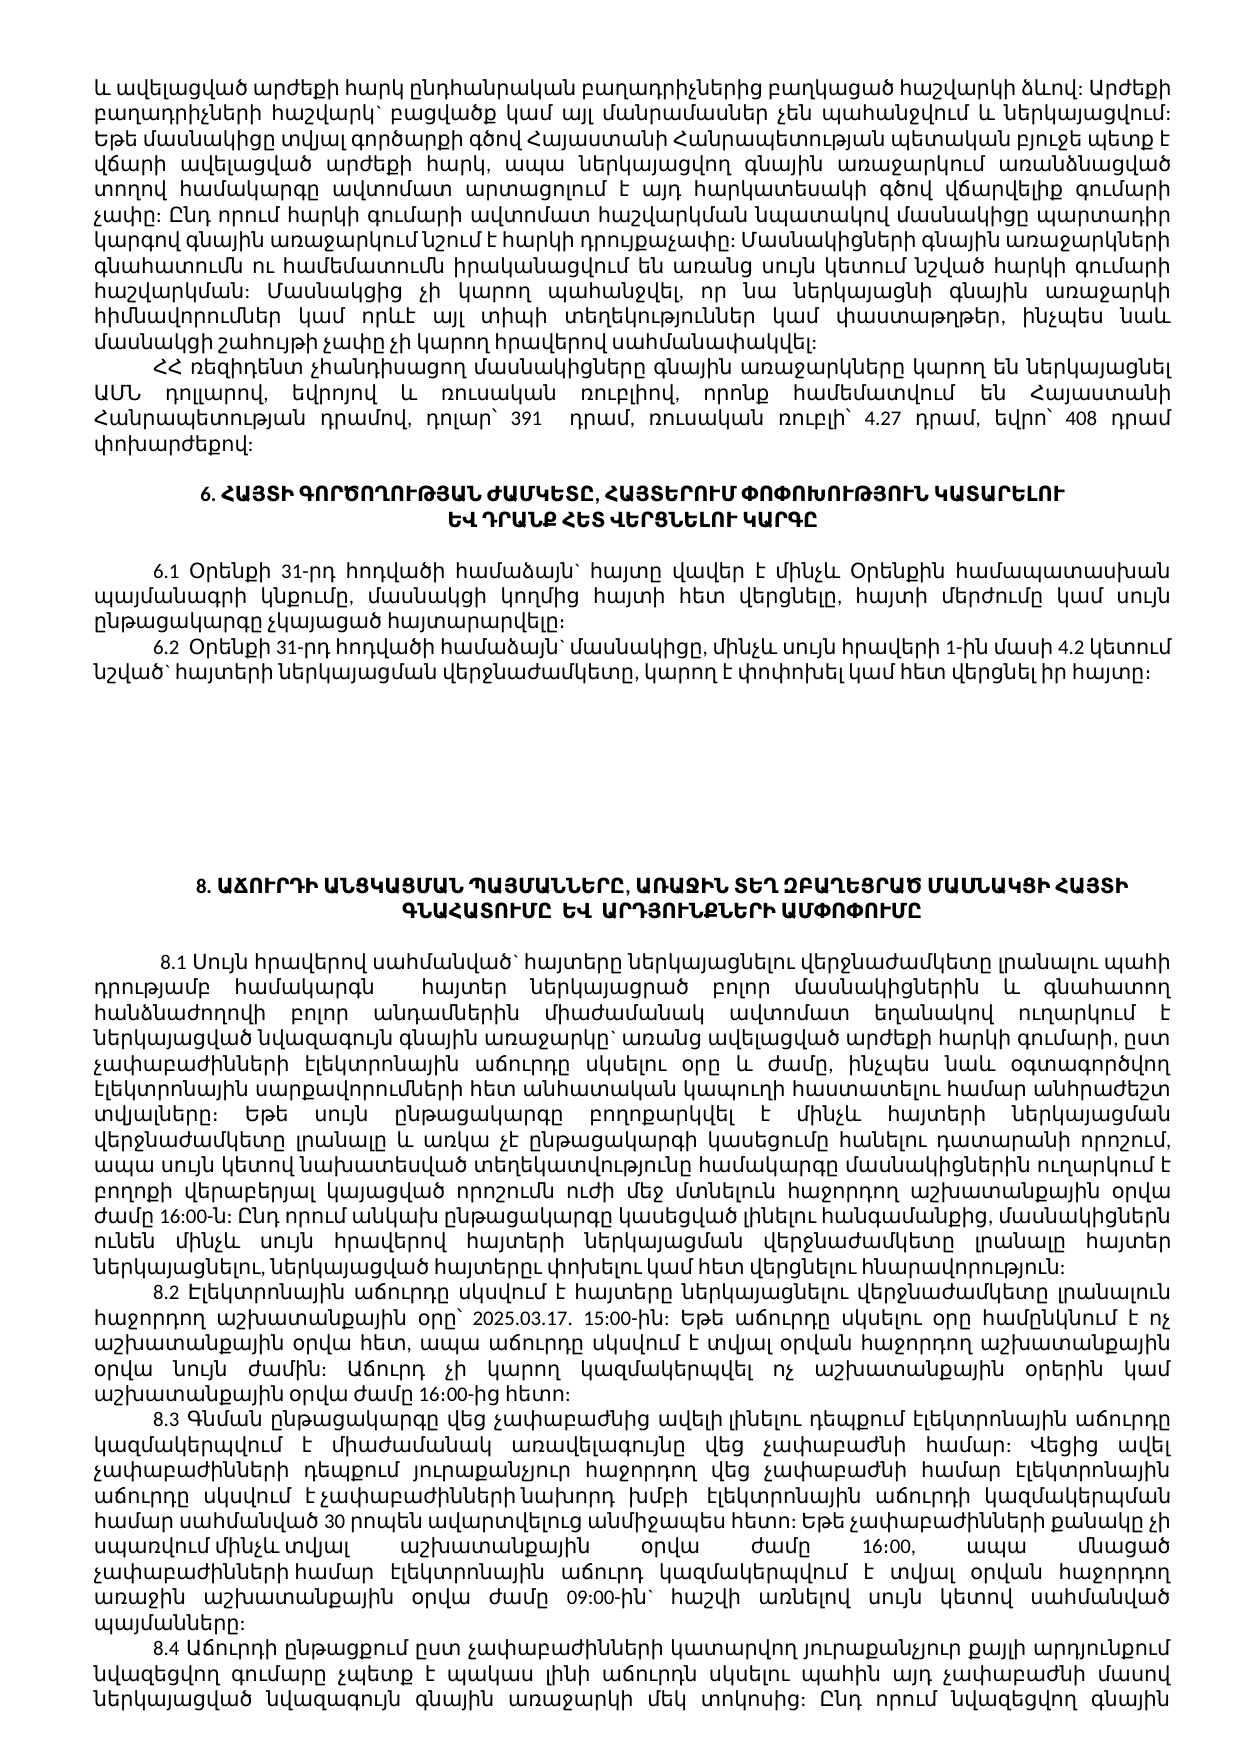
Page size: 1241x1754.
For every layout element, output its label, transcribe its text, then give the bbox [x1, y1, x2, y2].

text 8.3 Գնման ընթացակարգը վեց չափաբաժնից ավելի լինելու դեպքում էլեկտրոնային աճուրդը կազմակերպվում է միաժամանակ առավելագույնը վեց չափաբաժնի համար: Վեցից ավել չափաբաժինների դեպքում յուրաքանչյուր հաջորդող վեց չափաբաժնի համար էլեկտրոնային աճուրդը սկսվում է չափաբաժինների նախորդ խմբի էլեկտրոնային աճուրդի կազմակերպման համար սահմանված 30 րոպեն ավարտվելուց անմիջապես հետո: Եթե չափաբաժինների քանակը չի սպառվում մինչև տվյալ աշխատանքային օրվա ժամը 16։00, ապա մնացած չափաբաժինների համար էլեկտրոնային աճուրդ կազմակերպվում է տվյալ օրվան հաջորդող առաջին աշխատանքային օրվա ժամը 09:00-ին` հաշվի առնելով սույն կետով սահմանված պայմանները: [94, 1407, 1171, 1635]
text 8. ԱՃՈՒՐԴԻ ԱՆՑԿԱՑՄԱՆ ՊԱՅՄԱՆՆԵՐԸ, ԱՌԱՋԻՆ ՏԵՂ ԶԲԱՂԵՑՐԱԾ ՄԱՍՆԱԿՑԻ ՀԱՅՏԻ [94, 873, 1171, 898]
text 6.1 Օրենքի 31-րդ հոդվածի համաձայն` հայտը վավեր է մինչև Օրենքին համապատասխան պայմանագրի կնքումը, մասնակցի կողմից հայտի հետ վերցնելը, հայտի մերժումը կամ սույն ընթացակարգը չկայացած հայտարարվելը։ [94, 558, 1171, 634]
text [94, 75, 1171, 354]
text 8.1 Սույն հրավերով սահմանված` հայտերը ներկայացնելու վերջնաժամկետը լրանալու պահի դրությամբ համակարգն հայտեր ներկայացրած բոլոր մասնակիցներին և գնահատող հանձնաժողովի բոլոր անդամներին միաժամանակ ավտոմատ եղանակով ուղարկում է ներկայացված նվազագույն գնային առաջարկը` առանց ավելացված արժեքի հարկի գումարի, ըստ չափաբաժինների էլեկտրոնային աճուրդը սկսելու օրը և ժամը, ինչպես նաև օգտագործվող էլեկտրոնային սարքավորումների հետ անհատական կապուղի հաստատելու համար անհրաժեշտ տվյալները։ Եթե սույն ընթացակարգը բողոքարկվել է մինչև հայտերի ներկայացման վերջնաժամկետը լրանալը և առկա չէ ընթացակարգի կասեցումը հանելու դատարանի որոշում, ապա սույն կետով նախատեսված տեղեկատվությունը համակարգը մասնակիցներին ուղարկում է բողոքի վերաբերյալ կայացված որոշումն ուժի մեջ մտնելուն հաջորդող աշխատանքային օրվա ժամը 16:00-ն: Ընդ որում անկախ ընթացակարգը կասեցված լինելու հանգամանքից, մասնակիցներն ունեն մինչև սույն հրավերով հայտերի ներկայացման վերջնաժամկետը լրանալը հայտեր ներկայացնելու, ներկայացված հայտերըւ փոխելու կամ հետ վերցնելու հնարավորություն: [94, 949, 1171, 1279]
text 8.2 Էլեկտրոնային աճուրդը սկսվում է հայտերը ներկայացնելու վերջնաժամկետը լրանալուն հաջորդող աշխատանքային օրը՝ 2025.03.17. 15:00 -ին: Եթե աճուրդը սկսելու օրը համընկնում է ոչ աշխատանքային օրվա հետ, ապա աճուրդը սկսվում է տվյալ օրվան հաջորդող աշխատանքային օրվա նույն ժամին: Աճուրդ չի կարող կազմակերպվել ոչ աշխատանքային օրերին կամ աշխատանքային օրվա ժամը 16։00-ից հետո: [94, 1279, 1171, 1407]
text ՀՀ ռեզիդենտ չհանդիսացող մասնակիցները գնային առաջարկները կարող են ներկայացնել ԱՄՆ դոլլարով, եվրոյով և ռուսական ռուբլիով, որոնք համեմատվում են Հայաստանի Հանրապետության դրամով, դոլար՝ 391 դրամ, ռուսական ռուբլի՝ 4.27 դրամ, եվրո՝ 408 դրամ փոխարժեքով: [94, 354, 1171, 456]
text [94, 1635, 1171, 1712]
text 6.2 Օրենքի 31-րդ հոդվածի համաձայն` մասնակիցը, մինչև սույն հրավերի 1-ին մասի 4.2 կետում նշված` հայտերի ներկայացման վերջնաժամկետը, կարող է փոփոխել կամ հետ վերցնել իր հայտը։ [94, 634, 1171, 685]
text ԳՆԱՀԱՏՈՒՄԸ ԵՎ ԱՐԴՅՈՒՆՔՆԵՐԻ ԱՄՓՈՓՈՒՄԸ [94, 898, 1171, 924]
text 6. ՀԱՅՏԻ ԳՈՐԾՈՂՈՒԹՅԱՆ ԺԱՄԿԵՏԸ, ՀԱՅՏԵՐՈՒՄ ՓՈՓՈԽՈՒԹՅՈՒՆ ԿԱՏԱՐԵԼՈՒ [94, 482, 1171, 507]
text ԵՎ ԴՐԱՆՔ ՀԵՏ ՎԵՐՑՆԵԼՈՒ ԿԱՐԳԸ [94, 507, 1171, 532]
